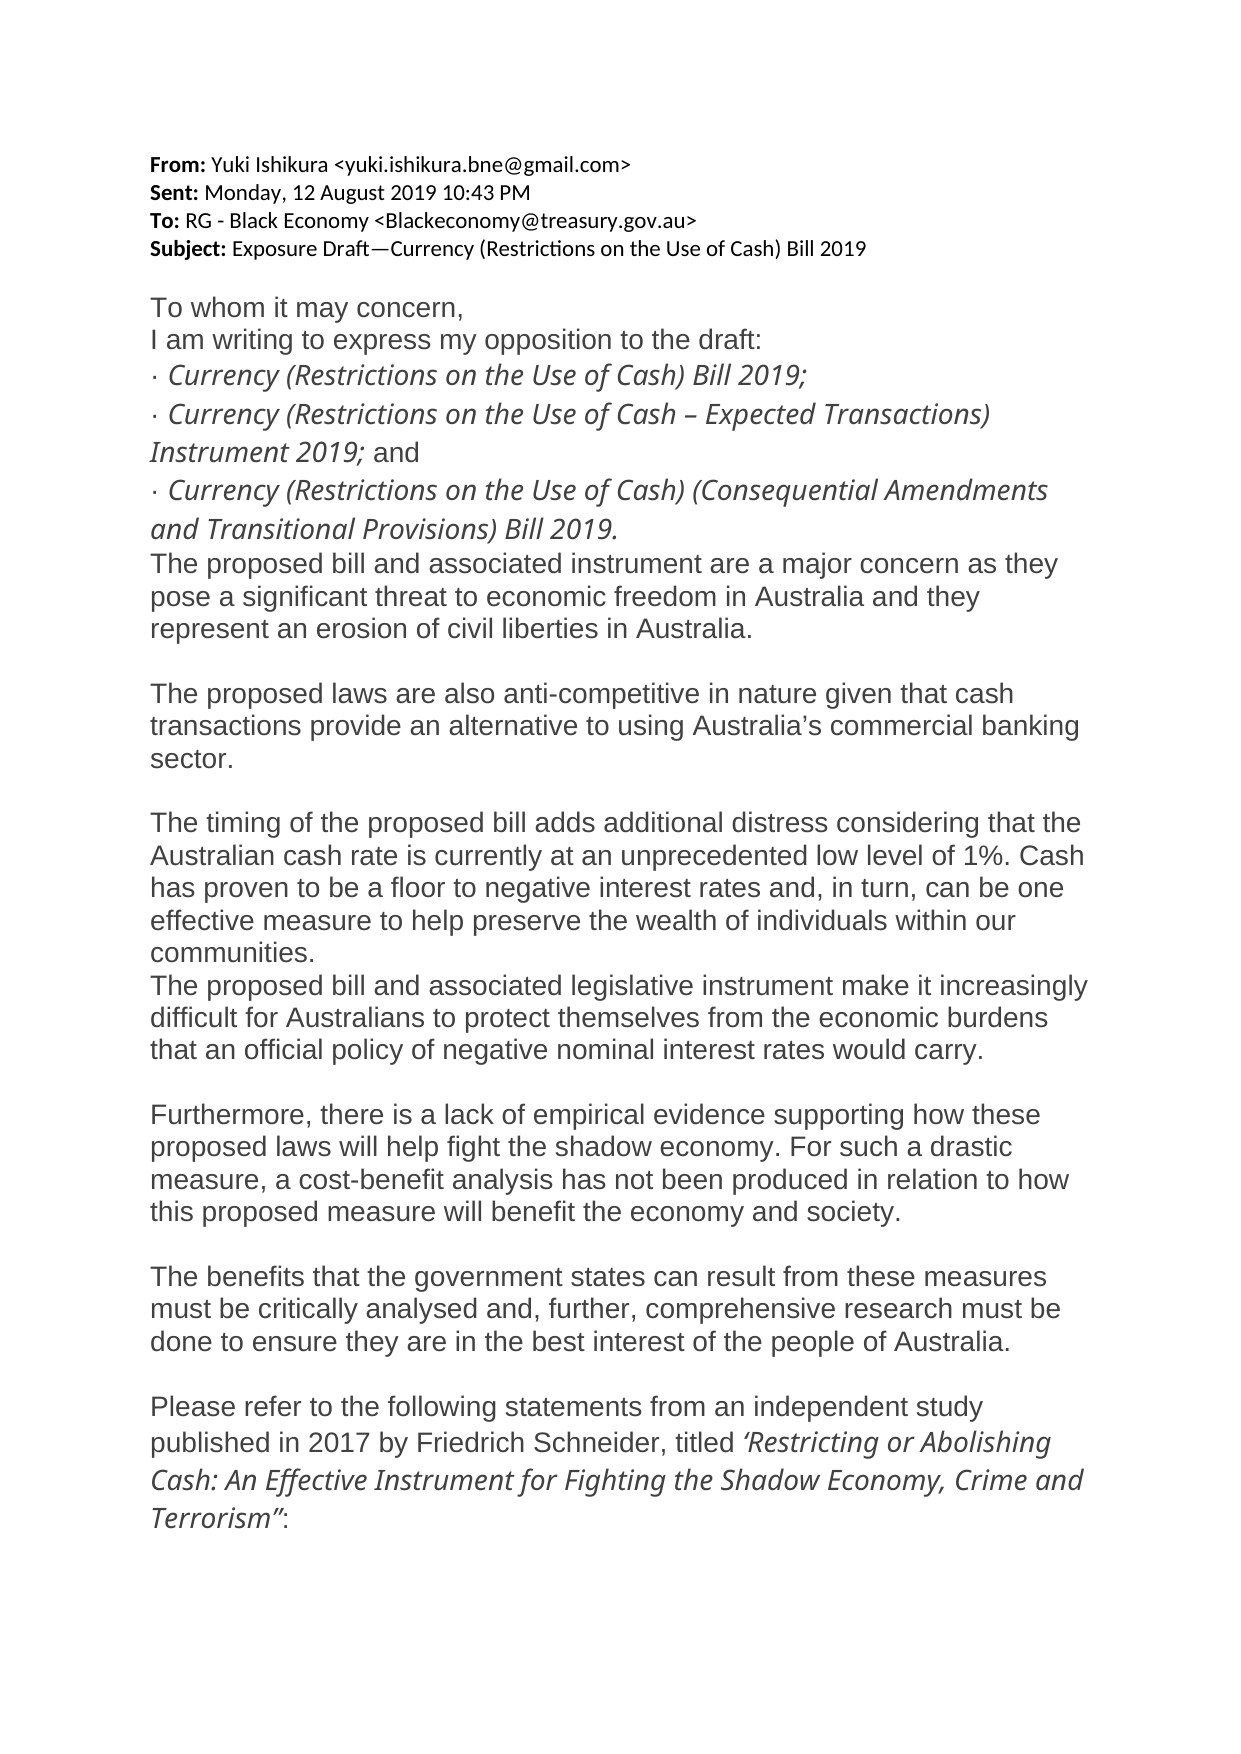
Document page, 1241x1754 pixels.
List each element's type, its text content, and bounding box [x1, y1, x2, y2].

text Furthermore, there is a lack of empirical evidence supporting how these proposed laws will help fight the shadow economy. For such a drastic measure, a cost-benefit analysis has not been produced in relation to how this proposed measure will benefit the economy and society. [150, 1098, 1090, 1228]
text The proposed bill and associated legislative instrument make it increasingly difficult for Australians to protect themselves from the economic burdens that an official policy of negative nominal interest rates would carry. [150, 968, 1090, 1066]
text · Currency (Restrictions on the Use of Cash) Bill 2019; [150, 356, 1090, 394]
text To whom it may concern, [150, 291, 1090, 323]
text Please refer to the following statements from an independent study published in 2017 by Friedrich Schneider, titled ‘Restricting or Abolishing Cash: An Effective Instrument for Fighting the Shadow Economy, Crime and Terrorism”: [150, 1389, 1090, 1537]
text · Currency (Restrictions on the Use of Cash – Expected Transactions) Instrument 2019; and [150, 394, 1090, 471]
text The proposed laws are also anti-competitive in nature given that cash transactions provide an alternative to using Australia’s commercial banking sector. [150, 677, 1090, 774]
text The proposed bill and associated instrument are a major concern as they pose a significant threat to economic freedom in Australia and they represent an erosion of civil liberties in Australia. [150, 547, 1090, 644]
text The benefits that the government states can result from these measures must be critically analysed and, further, comprehensive research must be done to ensure they are in the best interest of the people of Australia. [150, 1260, 1090, 1357]
text From: Yuki Ishikura <yuki.ishikura.bne@gmail.com> Sent: Monday, 12 August 2019 10:43 PM To: RG - Black Economy <Blackeconomy@treasury.gov.au> Subject: Exposure Draft—Currency (Restrictions on the Use of Cash) Bill 2019 [150, 150, 1090, 262]
text · Currency (Restrictions on the Use of Cash) (Consequential Amendments and Transitional Provisions) Bill 2019. [150, 471, 1090, 547]
text I am writing to express my opposition to the draft: [150, 323, 1090, 356]
text The timing of the proposed bill adds additional distress considering that the Australian cash rate is currently at an unprecedented low level of 1%. Cash has proven to be a floor to negative interest rates and, in turn, can be one effective measure to help preserve the wealth of individuals within our communities. [150, 806, 1090, 968]
